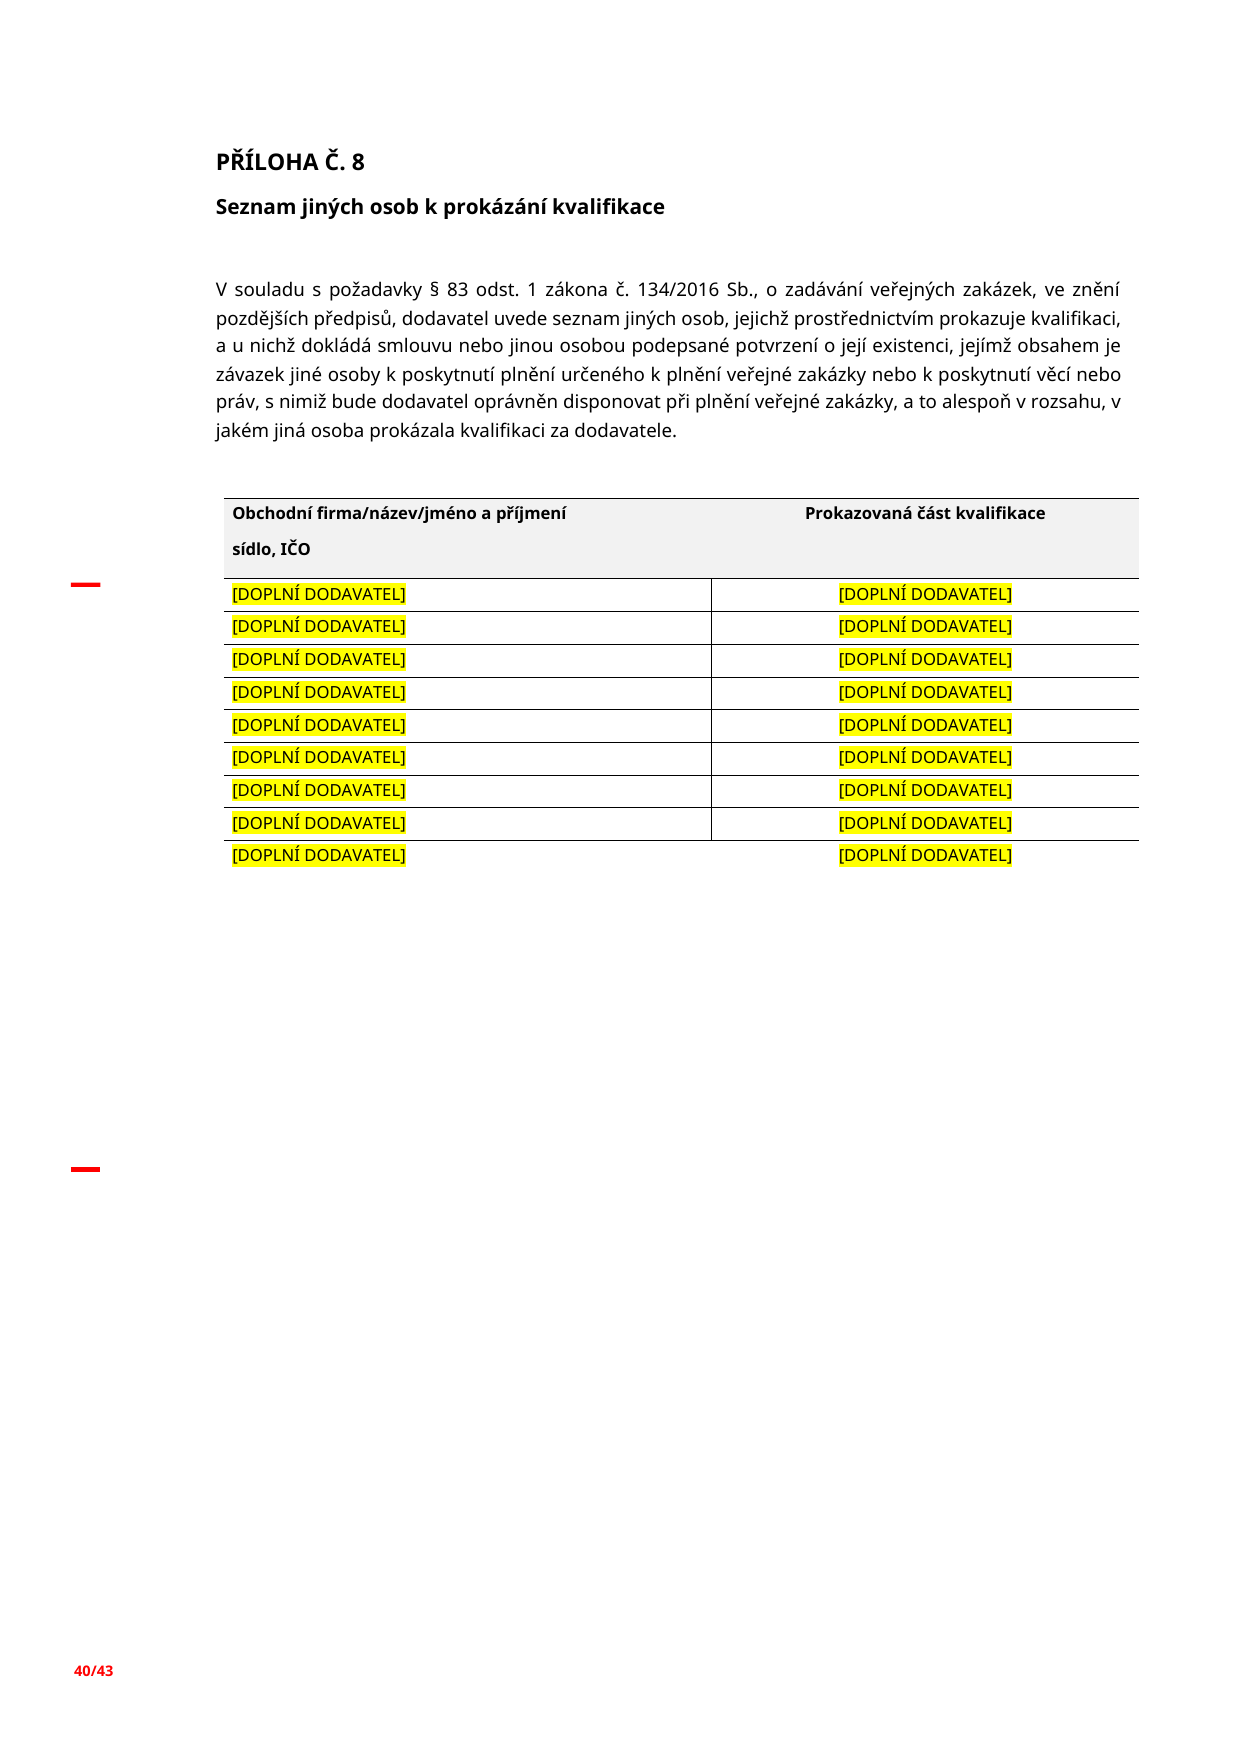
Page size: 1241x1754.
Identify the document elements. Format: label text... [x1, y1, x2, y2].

text Seznam jiných osob k prokázání kvalifikace [216, 192, 1122, 221]
table_header Prokazovaná část kvalifikace [711, 499, 1139, 578]
table_cell [DOPLNÍ DODAVATEL] [224, 808, 711, 840]
table_cell [DOPLNÍ DODAVATEL] [224, 841, 711, 873]
text V souladu s požadavky § 83 odst. 1 zákona č. 134/2016 Sb., o zadávání veřejných zakázek, ve znění pozdějších předpisů, dodavatel uvede seznam jiných osob, jejichž prostřednictvím prokazuje kvalifikaci, a u nichž dokládá smlouvu nebo jinou osobou podepsané potvrzení o její existenci, jejímž obsahem je závazek jiné osoby k poskytnutí plnění určeného k plnění veřejné zakázky nebo k poskytnutí věcí nebo práv, s nimiž bude dodavatel oprávněn disponovat při plnění veřejné zakázky, a to alespoň v rozsahu, v jakém jiná osoba prokázala kvalifikaci za dodavatele. [216, 277, 1122, 442]
table_header Obchodní firma/název/jméno a příjmení sídlo, IČO [224, 499, 711, 578]
table_cell [DOPLNÍ DODAVATEL] [712, 808, 1139, 840]
text Příloha č. 8 [216, 146, 1122, 177]
table_cell [DOPLNÍ DODAVATEL] [224, 579, 711, 611]
table_cell [DOPLNÍ DODAVATEL] [712, 612, 1139, 644]
table_cell [DOPLNÍ DODAVATEL] [712, 710, 1139, 742]
table_cell [DOPLNÍ DODAVATEL] [711, 841, 1139, 873]
table_cell [DOPLNÍ DODAVATEL] [712, 678, 1139, 709]
table_cell [DOPLNÍ DODAVATEL] [712, 743, 1139, 774]
table_cell [DOPLNÍ DODAVATEL] [712, 776, 1139, 807]
table_cell [DOPLNÍ DODAVATEL] [224, 612, 711, 644]
table_cell [DOPLNÍ DODAVATEL] [712, 645, 1139, 676]
table_cell [DOPLNÍ DODAVATEL] [224, 776, 711, 807]
table_cell [DOPLNÍ DODAVATEL] [224, 710, 711, 742]
table_cell [DOPLNÍ DODAVATEL] [712, 579, 1139, 611]
table_cell [DOPLNÍ DODAVATEL] [224, 743, 711, 774]
table_cell [DOPLNÍ DODAVATEL] [224, 645, 711, 676]
table_cell [DOPLNÍ DODAVATEL] [224, 678, 711, 709]
